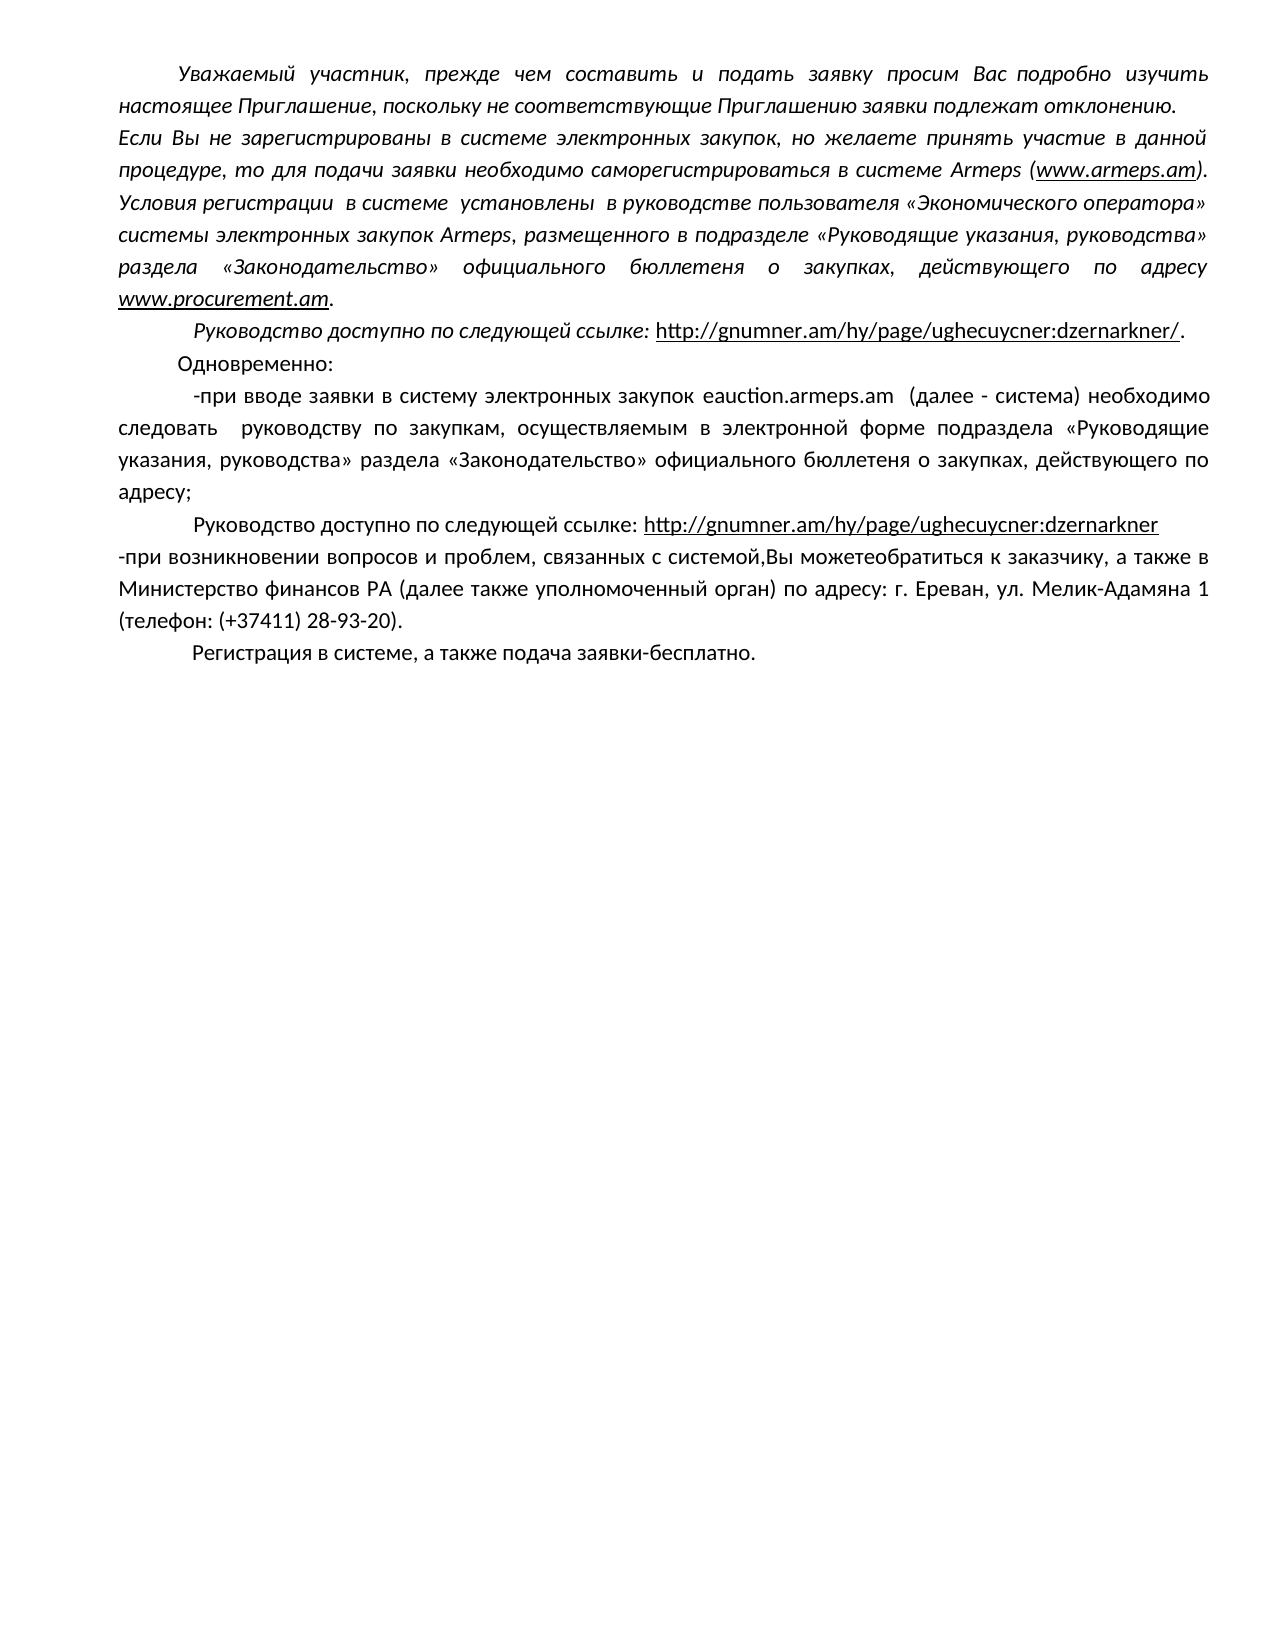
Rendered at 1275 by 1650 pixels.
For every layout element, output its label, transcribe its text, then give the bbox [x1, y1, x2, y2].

text Если Вы не зарегистрированы в системе электронных закупок, но желаете принять участие в данной процедуре, то для подачи заявки необходимо саморегистрироваться в системе Armeps (www.armeps.am). Условия регистрации в системе установлены в руководстве пользователя «Экономического оператора» системы электронных закупок Armeps, размещенного в подразделе «Руководящие указания, руководства» раздела «Законодательство» официального бюллетеня о закупках, действующего по адресу www.procurement.am. [118, 123, 1211, 312]
text -при возникновении вопросов и проблем, связанных с системой,Вы можетеобратиться к заказчику, а также в Министерство финансов РА (далее также уполномоченный орган) по адресу: г. Ереван, ул. Мелик-Адамяна 1 (телефон: (+37411) 28-93-20). [118, 542, 1211, 634]
text Одновременно: [118, 349, 1211, 377]
text Уважаемый участник, прежде чем составить и подать заявку просим Вас подробно изучить настоящее Приглашение, поскольку не соответствующие Приглашению заявки подлежат отклонению. [118, 59, 1211, 119]
text -при вводе заявки в систему электронных закупок eauction.armeps.am (далее - система) необходимо следовать руководству по закупкам, осуществляемым в электронной форме подраздела «Руководящие указания, руководства» раздела «Законодательство» официального бюллетеня о закупках, действующего по адресу; [118, 381, 1211, 506]
text Регистрация в системе, а также подача заявки-бесплатно. [118, 638, 1211, 666]
text Руководство доступно по следующей ссылке: http://gnumner.am/hy/page/ughecuycner:dzernarkner/. [118, 317, 1211, 344]
text Руководство доступно по следующей ссылке: http://gnumner.am/hy/page/ughecuycner:dzernarkner [118, 510, 1211, 538]
